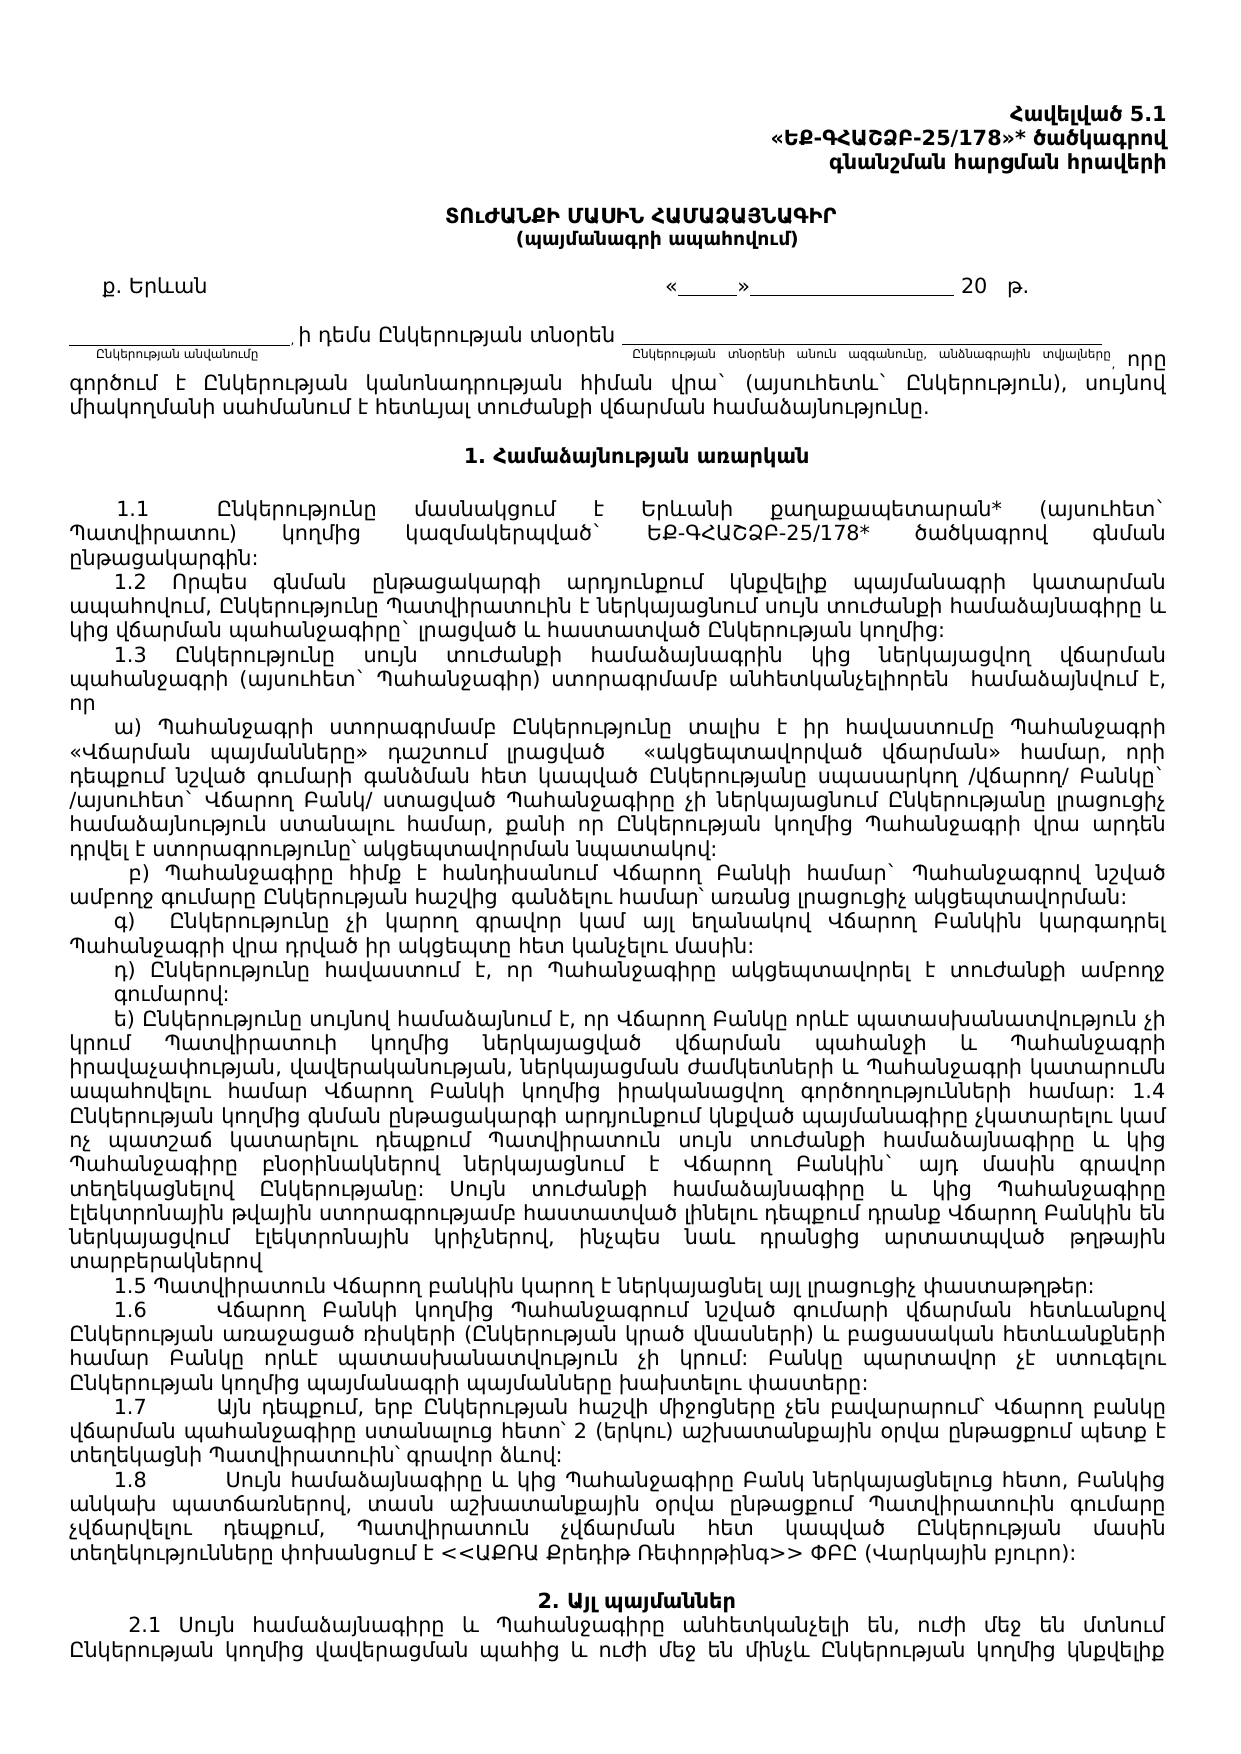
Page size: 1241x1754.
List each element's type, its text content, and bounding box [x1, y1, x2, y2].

list Այն դեպքում, երբ Ընկերության հաշվի միջոցները չեն բավարարում՝ Վճարող բանկը վճարման պահանջագիրը ստանալուց հետո՝ 2 (երկու) աշխատանքային օրվա ընթացքում պետք է տեղեկացնի Պատվիրատուին՝ գրավոր ձևով: [69, 1395, 1167, 1468]
list Սույն համաձայնագիրը և կից Պահանջագիրը Բանկ ներկայացնելուց հետո, Բանկից անկախ պատճառներով, տասն աշխատանքային օրվա ընթացքում Պատվիրատուին գումարը չվճարվելու դեպքում, Պատվիրատուն չվճարման հետ կապված Ընկերության մասին տեղեկությունները փոխանցում է <<ԱՔՌԱ Քրեդիթ Ռեփորթինգ>> ՓԲԸ (Վարկային բյուրո): [69, 1468, 1167, 1565]
text ա) Պահանջագրի ստորագրմամբ Ընկերությունը տալիս է իր հավաստումը Պահանջագրի «Վճարման պայմանները» դաշտում լրացված «ակցեպտավորված վճարման» համար, որի դեպքում նշված գումարի գանձման հետ կապված Ընկերությանը սպասարկող /վճարող/ Բանկը` /այսուհետ` Վճարող Բանկ/ ստացված Պահանջագիրը չի ներկայացնում Ընկերությանը լրացուցիչ համաձայնություն ստանալու համար, քանի որ Ընկերության կողմից Պահանջագրի վրա արդեն դրվել է ստորագրությունը՝ ակցեպտավորման նպատակով: [69, 715, 1167, 861]
text 1. Համաձայնության առարկան [107, 444, 1167, 468]
text 1.2 Որպես գնման ընթացակարգի արդյունքում կնքվելիք պայմանագրի կատարման ապահովում, Ընկերությունը Պատվիրատուին է ներկայացնում սույն տուժանքի համաձայնագիրը և կից վճարման պահանջագիրը` լրացված և հաստատված Ընկերության կողմից: [69, 570, 1167, 643]
text դ) Ընկերությունը հավաստում է, որ Պահանջագիրը ակցեպտավորել է տուժանքի ամբողջ գումարով: [113, 958, 1167, 1007]
text ք. Երևան « » 20 թ. [69, 274, 1167, 298]
list Վճարող Բանկի կողմից Պահանջագրում նշված գումարի վճարման հետևանքով Ընկերության առաջացած ռիսկերի (Ընկերության կրած վնասների) և բացասական հետևանքների համար Բանկը որևէ պատասխանատվություն չի կրում: Բանկը պարտավոր չէ ստուգելու Ընկերության կողմից պայմանագրի պայմանները խախտելու փաստերը: [69, 1298, 1167, 1395]
text գ) Ընկերությունը չի կարող գրավոր կամ այլ եղանակով Վճարող Բանկին կարգադրել Պահանջագրի վրա դրված իր ակցեպտը հետ կանչելու մասին: [69, 909, 1167, 958]
text գնանշման հարցման հրավերի [69, 150, 1167, 174]
text 1.5 Պատվիրատուն Վճարող բանկին կարող է ներկայացնել այլ լրացուցիչ փաստաթղթեր: [69, 1274, 1167, 1298]
text 1.3 Ընկերությունը սույն տուժանքի համաձայնագրին կից ներկայացվող վճարման պահանջագրի (այսուհետ` Պահանջագիր) ստորագրմամբ անհետկանչելիորեն համաձայնվում է, որ [69, 643, 1167, 715]
text , ի դեմս Ընկերության տնօրեն [69, 323, 1167, 347]
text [69, 1613, 1167, 1662]
list Ընկերությունը մասնակցում է Երևանի քաղաքապետարան* (այսուհետ` Պատվիրատու) կողմից կազմակերպված` ԵՔ-ԳՀԱՇՁԲ-25/178* ծածկագրով գնման ընթացակարգին: [69, 497, 1167, 570]
text (պայմանագրի ապահովում) [69, 228, 1167, 250]
text ՏՈւԺԱՆՔԻ ՄԱՍԻՆ ՀԱՄԱՁԱՅՆԱԳԻՐ [69, 204, 1167, 228]
text «ԵՔ-ԳՀԱՇՁԲ-25/178»* ծածկագրով [69, 126, 1167, 150]
text Հավելված 5.1 [69, 102, 1167, 126]
text 2. Այլ պայմաններ [107, 1589, 1167, 1613]
text բ) Պահանջագիրը հիմք է հանդիսանում Վճարող Բանկի համար` Պահանջագրով նշված ամբողջ գումարը Ընկերության հաշվից գանձելու համար՝ առանց լրացուցիչ ակցեպտավորման: [69, 861, 1167, 909]
text Ընկերության անվանումը Ընկերության տնօրենի անուն ազգանունը, անձնագրային տվյալները, որը գործում է Ընկերության կանոնադրության հիման վրա` (այսուհետև` Ընկերություն), սույնով միակողմանի սահմանում է հետևյալ տուժանքի վճարման համաձայնությունը. [69, 347, 1167, 420]
text ե) Ընկերությունը սույնով համաձայնում է, որ Վճարող Բանկը որևէ պատասխանատվություն չի կրում Պատվիրատուի կողմից ներկայացված վճարման պահանջի և Պահանջագրի իրավաչափության, վավերականության, ներկայացման ժամկետների և Պահանջագրի կատարումն ապահովելու համար Վճարող Բանկի կողմից իրականացվող գործողությունների համար: 1.4 Ընկերության կողմից գնման ընթացակարգի արդյունքում կնքված պայմանագիրը չկատարելու կամ ոչ պատշաճ կատարելու դեպքում Պատվիրատուն սույն տուժանքի համաձայնագիրը և կից Պահանջագիրը բնօրինակներով ներկայացնում է Վճարող Բանկին` այդ մասին գրավոր տեղեկացնելով Ընկերությանը: Սույն տուժանքի համաձայնագիրը և կից Պահանջագիրը էլեկտրոնային թվային ստորագրությամբ հաստատված լինելու դեպքում դրանք Վճարող Բանկին են ներկայացվում էլեկտրոնային կրիչներով, ինչպես նաև դրանցից արտատպված թղթային տարբերակներով [69, 1007, 1167, 1274]
